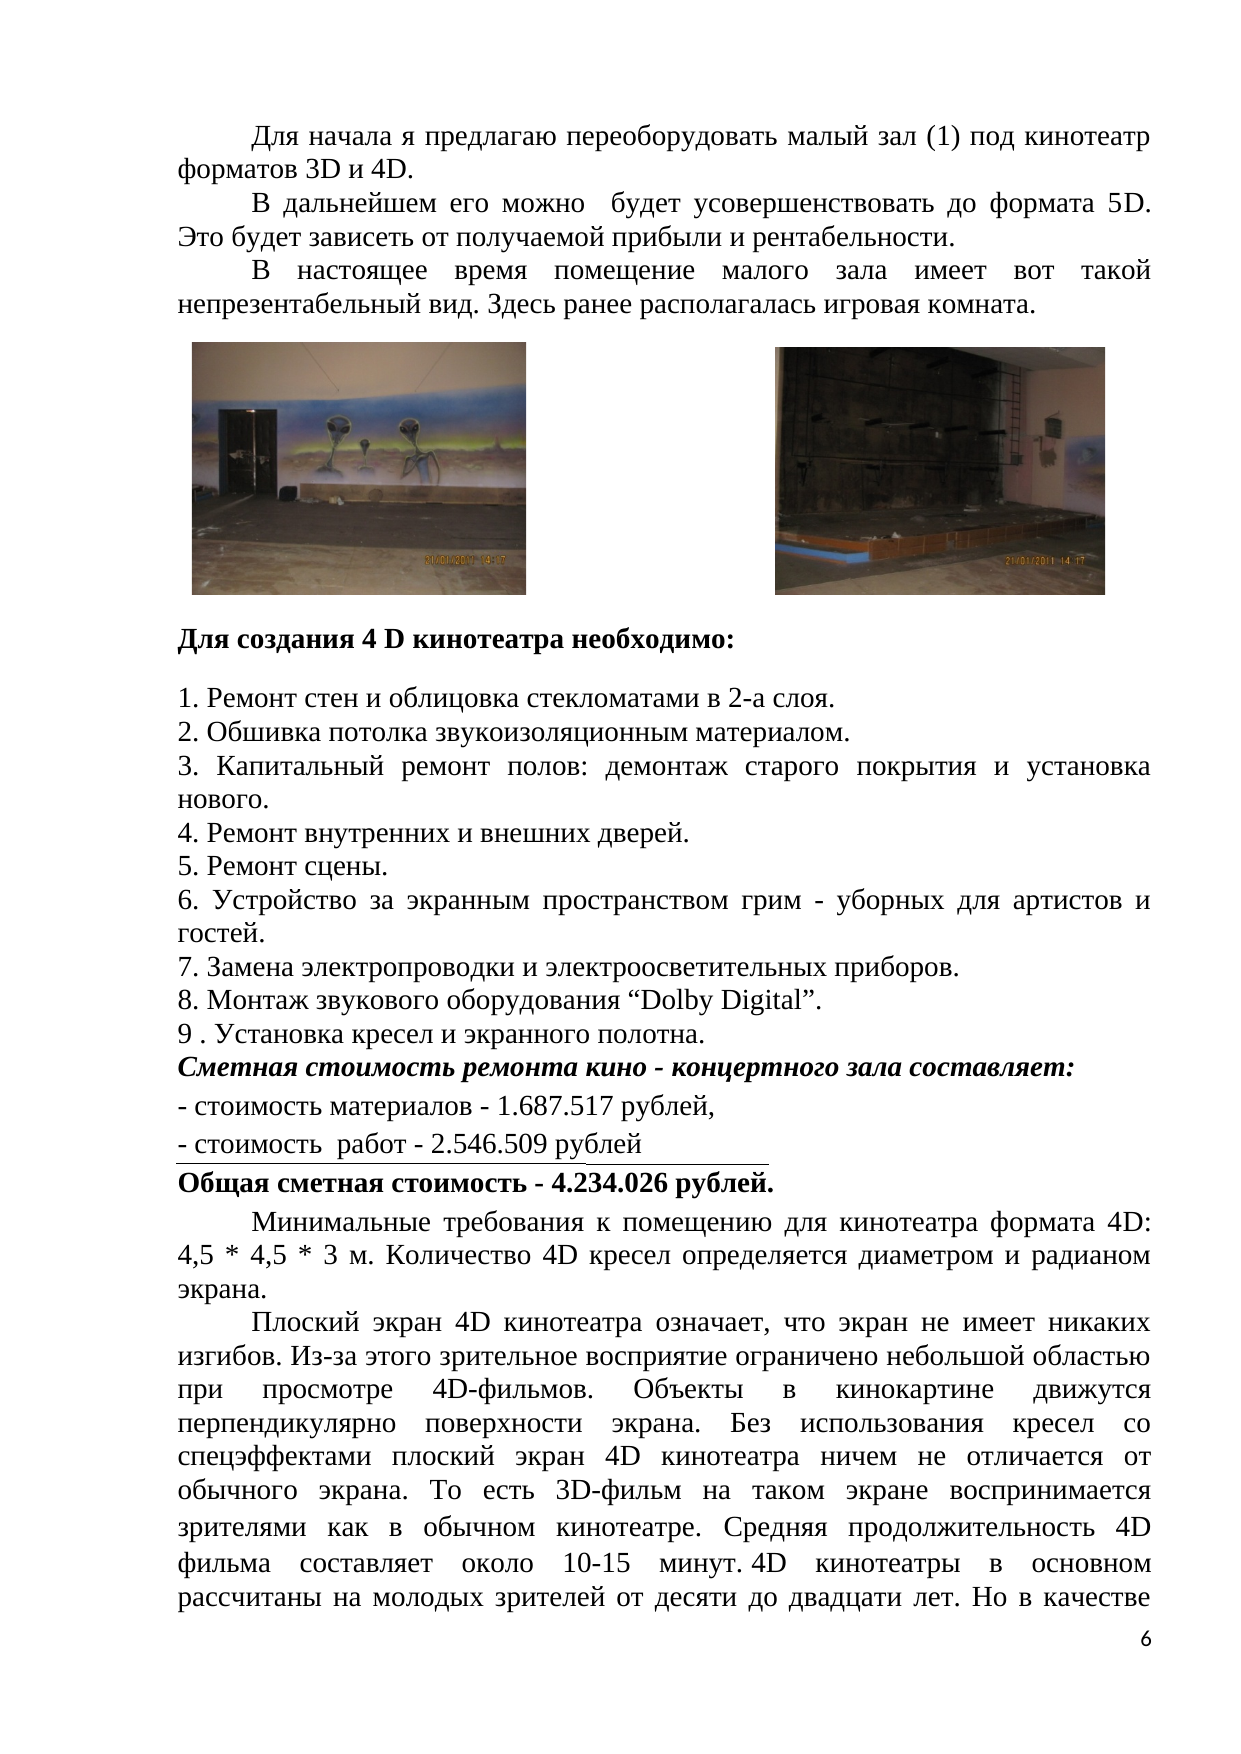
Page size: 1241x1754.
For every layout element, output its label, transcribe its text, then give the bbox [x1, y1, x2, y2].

picture [775, 347, 1105, 595]
text 2. Обшивка потолка звукоизоляционным материалом. [177, 714, 1152, 748]
text Для создания 4 D кинотеатра необходимо: [177, 621, 1152, 655]
text В дальнейшем его можно будет усовершенствовать до формата 5D. Это будет зависеть от получаемой прибыли и рентабельности. [177, 185, 1152, 252]
text Общая сметная стоимость - 4.234.026 рублей. [177, 1165, 1152, 1199]
text 3. Капитальный ремонт полов: демонтаж старого покрытия и установка нового. [177, 748, 1152, 815]
text 4. Ремонт внутренних и внешних дверей. [177, 815, 1152, 848]
text В настоящее время помещение малого зала имеет вот такой непрезентабельный вид. Здесь ранее располагалась игровая комната. [177, 252, 1152, 319]
text 8. Монтаж звукового оборудования “Dolby Digital”. [177, 982, 1152, 1016]
text Сметная стоимость ремонта кино - концертного зала составляет: [177, 1049, 1152, 1083]
text - стоимость материалов - 1.687.517 рублей, [177, 1088, 1152, 1122]
text 1. Ремонт стен и облицовка стекломатами в 2-а слоя. [177, 681, 1152, 714]
text Для начала я предлагаю переоборудовать малый зал (1) под кинотеатр форматов 3D и 4D. [177, 118, 1152, 185]
text 6. Устройство за экранным пространством грим - уборных для артистов и гостей. [177, 882, 1152, 949]
text Минимальные требования к помещению для кинотеатра формата 4D: 4,5 * 4,5 * 3 м. Количество 4D кресел определяется диаметром и радианом экрана. [177, 1204, 1152, 1304]
text 9 . Установка кpeceл и экранного полотна. [177, 1016, 1152, 1049]
picture [191, 342, 527, 595]
text - стоимость работ - 2.546.509 рублей [177, 1127, 1152, 1160]
text 7. Замена электропроводки и электроосветительных приборов. [177, 949, 1152, 982]
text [177, 1304, 1152, 1612]
text 5. Ремонт сцены. [177, 848, 1152, 882]
